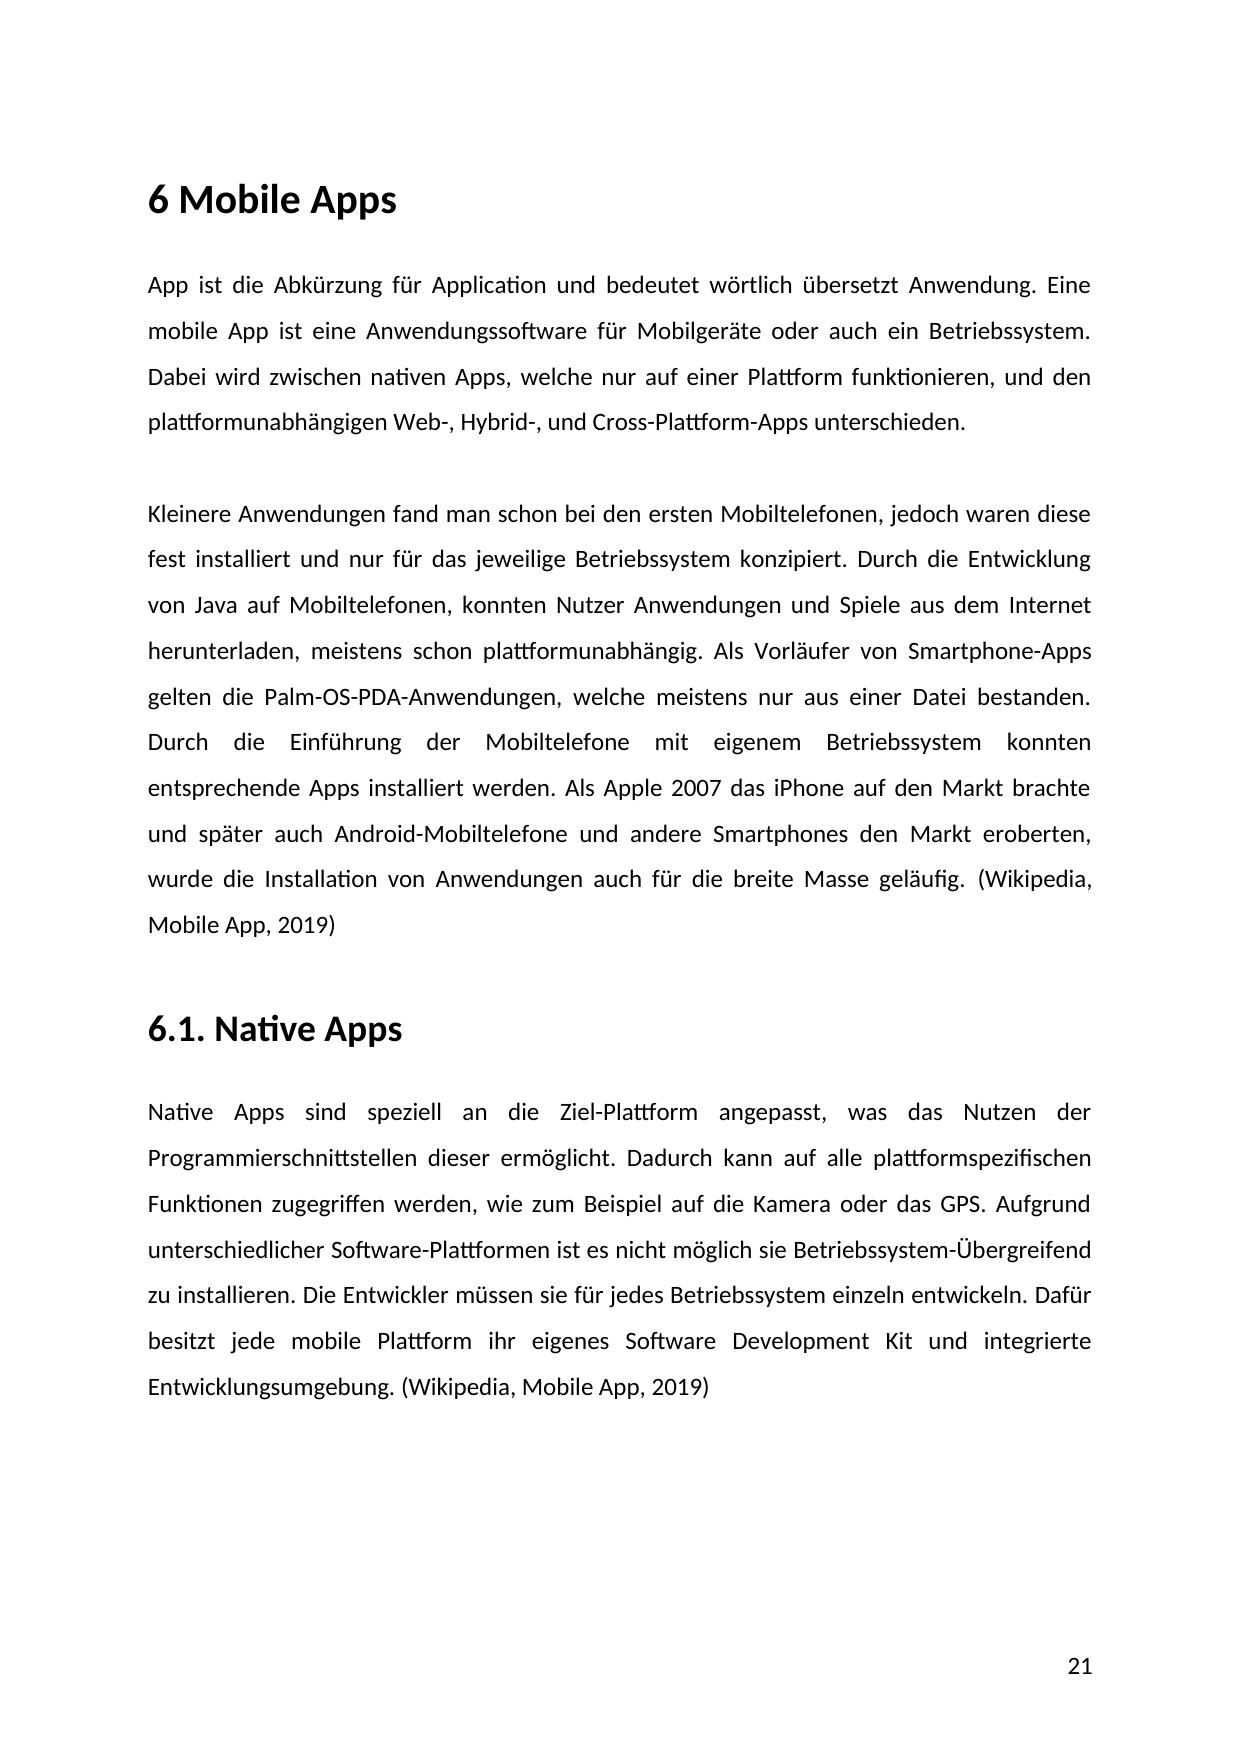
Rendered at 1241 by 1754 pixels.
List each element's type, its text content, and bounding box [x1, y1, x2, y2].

subtitle 6.1. Native Apps [148, 1005, 1093, 1051]
text Kleinere Anwendungen fand man schon bei den ersten Mobiltelefonen, jedoch waren diese fest installiert und nur für das jeweilige Betriebssystem konzipiert. Durch die Entwicklung von Java auf Mobiltelefonen, konnten Nutzer Anwendungen und Spiele aus dem Internet herunterladen, meistens schon plattformunabhängig. Als Vorläufer von Smartphone-Apps gelten die Palm-OS-PDA-Anwendungen, welche meistens nur aus einer Datei bestanden. Durch die Einführung der Mobiltelefone mit eigenem Betriebssystem konnten entsprechende Apps installiert werden. Als Apple 2007 das iPhone auf den Markt brachte und später auch Android-Mobiltelefone und andere Smartphones den Markt eroberten, wurde die Installation von Anwendungen auch für die breite Masse geläufig. [148, 498, 1093, 940]
text Native Apps sind speziell an die Ziel-Plattform angepasst, was das Nutzen der Programmierschnittstellen dieser ermöglicht. Dadurch kann auf alle plattformspezifischen Funktionen zugegriffen werden, wie zum Beispiel auf die Kamera oder das GPS. Aufgrund unterschiedlicher Software-Plattformen ist es nicht möglich sie Betriebssystem-Übergreifend zu installieren. Die Entwickler müssen sie für jedes Betriebssystem einzeln entwickeln. Dafür besitzt jede mobile Plattform ihr eigenes Software Development Kit und integrierte Entwicklungsumgebung. [148, 1097, 1093, 1401]
text App ist die Abkürzung für Application und bedeutet wörtlich übersetzt Anwendung. Eine mobile App ist eine Anwendungssoftware für Mobilgeräte oder auch ein Betriebssystem. Dabei wird zwischen nativen Apps, welche nur auf einer Plattform funktionieren, und den plattformunabhängigen Web-, Hybrid-, und Cross-Plattform-Apps unterschieden. [148, 269, 1093, 437]
subtitle 6 Mobile Apps [148, 173, 1093, 223]
